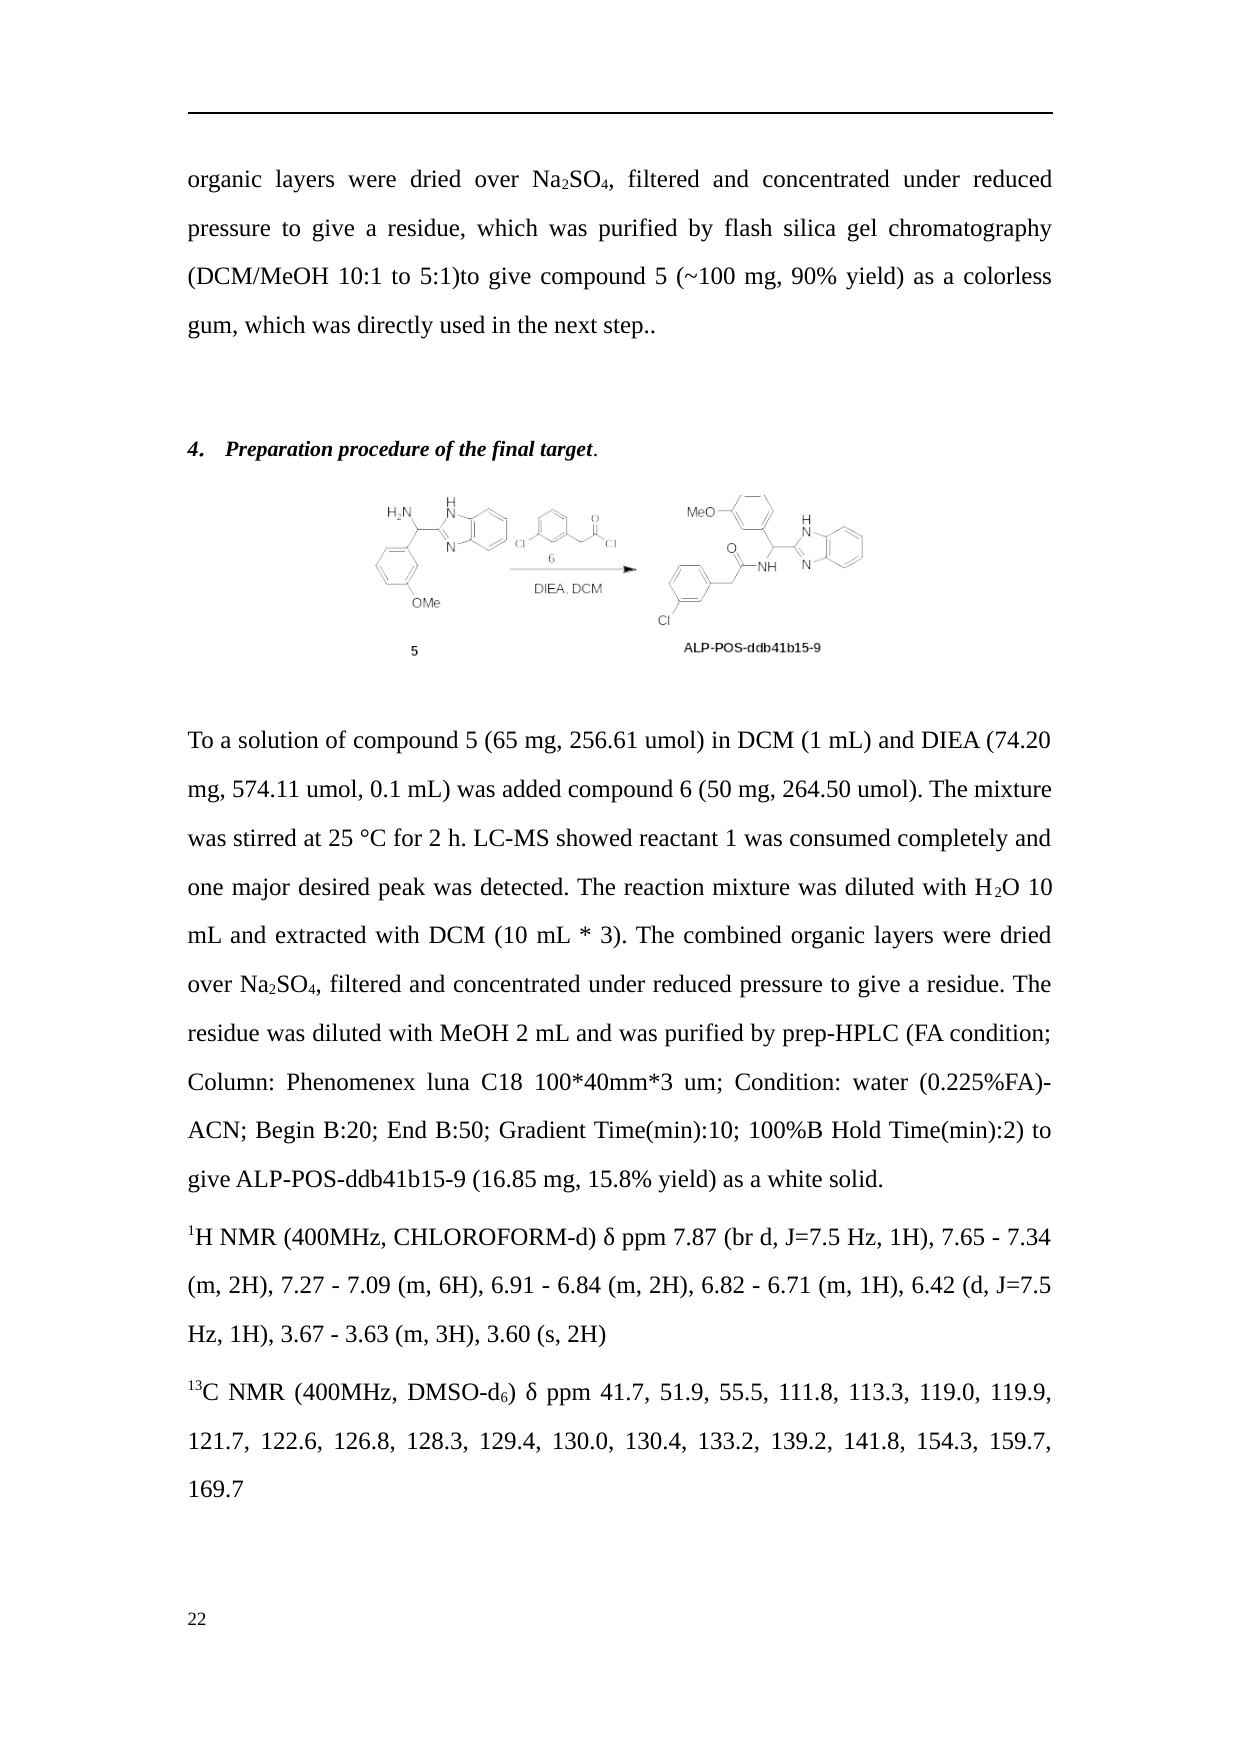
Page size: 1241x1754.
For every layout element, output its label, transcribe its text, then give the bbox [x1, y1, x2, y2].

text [187, 162, 1053, 341]
text To a solution of compound 5 (65 mg, 256.61 umol) in DCM (1 mL) and DIEA (74.20 mg, 574.11 umol, 0.1 mL) was added compound 6 (50 mg, 264.50 umol). The mixture was stirred at 25 °C for 2 h. LC-MS showed reactant 1 was consumed completely and one major desired peak was detected. The reaction mixture was diluted with H2O 10 mL and extracted with DCM (10 mL * 3). The combined organic layers were dried over Na2SO4, filtered and concentrated under reduced pressure to give a residue. The residue was diluted with MeOH 2 mL and was purified by prep-HPLC (FA condition; Column: Phenomenex luna C18 100*40mm*3 um; Condition: water (0.225%FA)-ACN; Begin B:20; End B:50; Gradient Time(min):10; 100%B Hold Time(min):2) to give ALP-POS-ddb41b15-9 (16.85 mg, 15.8% yield) as a white solid. [187, 723, 1053, 1195]
text 13C NMR (400MHz, DMSO-d6) δ ppm 41.7, 51.9, 55.5, 111.8, 113.3, 119.0, 119.9, 121.7, 122.6, 126.8, 128.3, 129.4, 130.0, 130.4, 133.2, 139.2, 141.8, 154.3, 159.7, 169.7 [187, 1375, 1053, 1505]
list Preparation procedure of the final target. [187, 431, 1053, 463]
text 1H NMR (400MHz, CHLOROFORM-d) δ ppm 7.87 (br d, J=7.5 Hz, 1H), 7.65 - 7.34 (m, 2H), 7.27 - 7.09 (m, 6H), 6.91 - 6.84 (m, 2H), 6.82 - 6.71 (m, 1H), 6.42 (d, J=7.5 Hz, 1H), 3.67 - 3.63 (m, 3H), 3.60 (s, 2H) [187, 1220, 1053, 1350]
